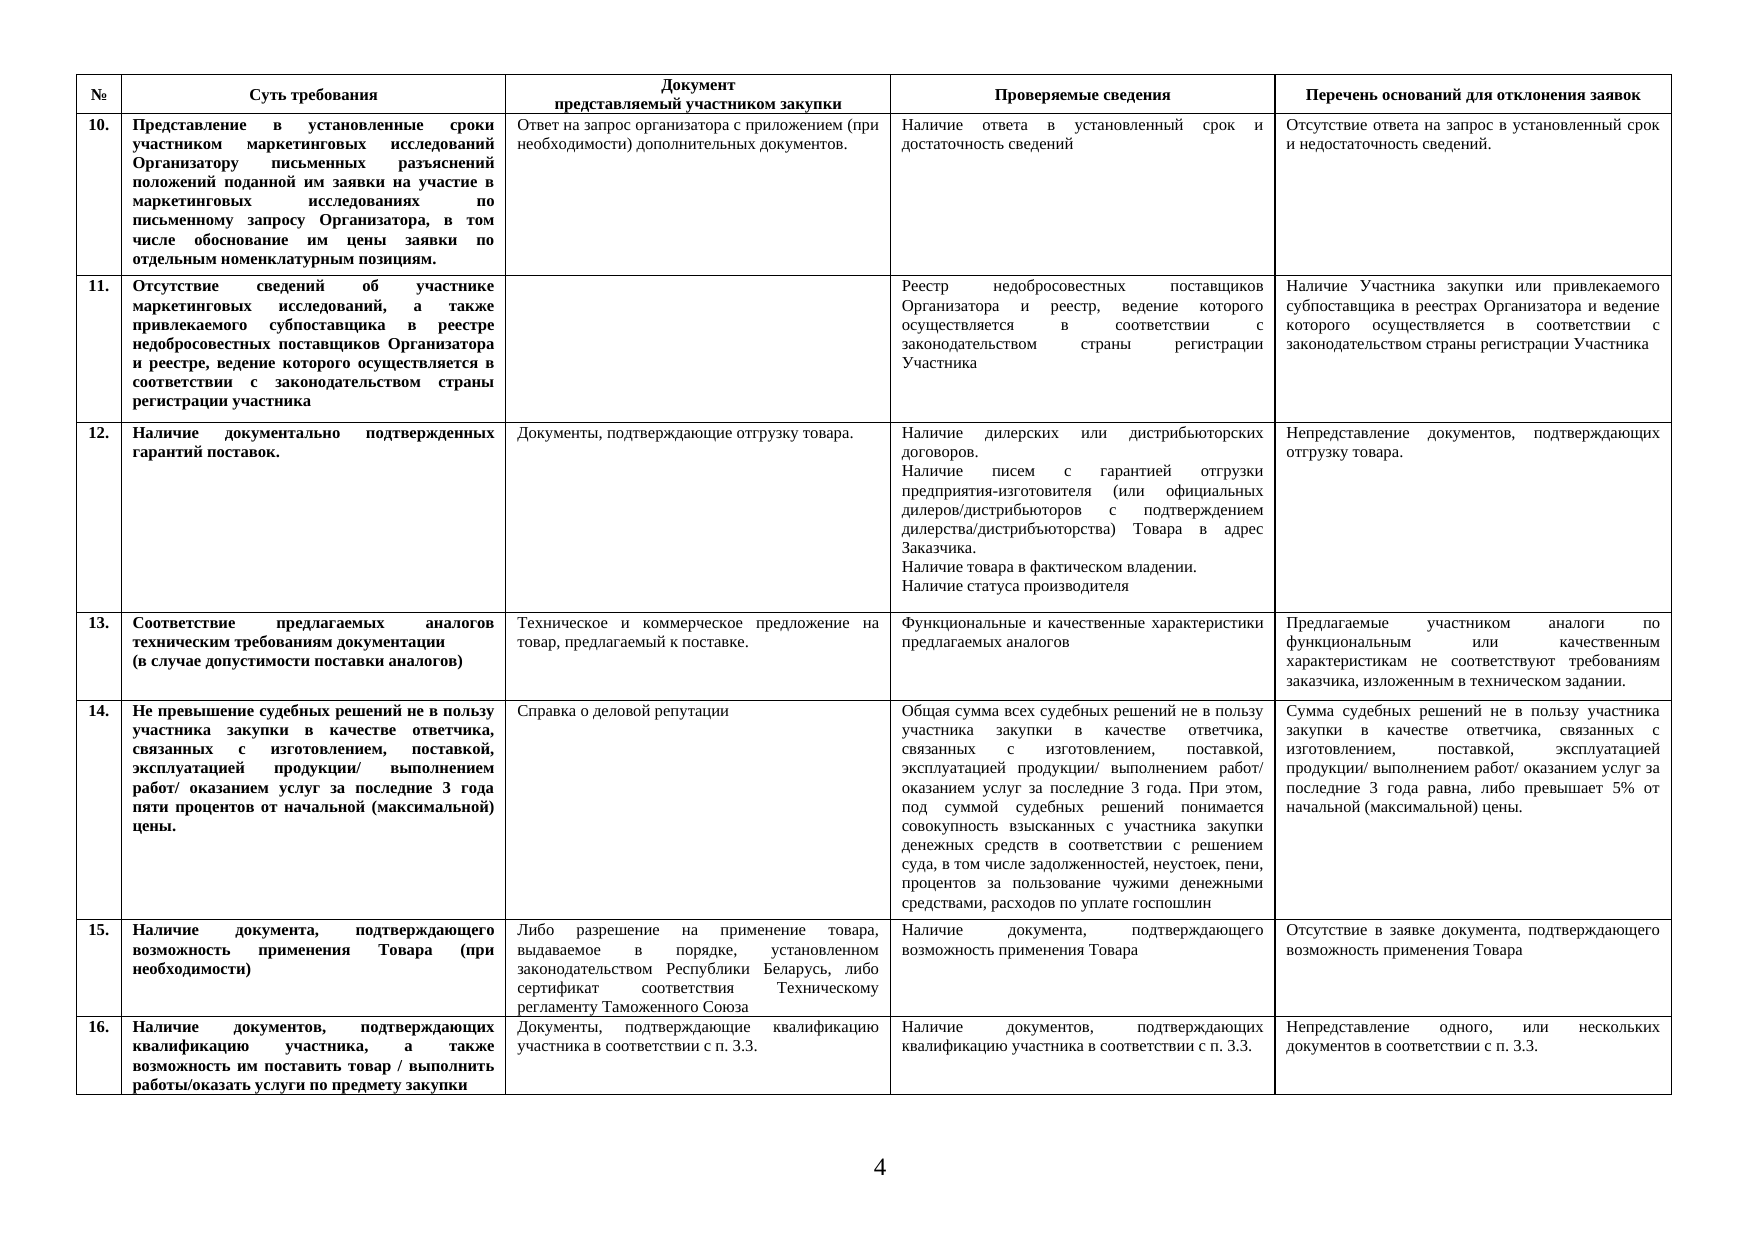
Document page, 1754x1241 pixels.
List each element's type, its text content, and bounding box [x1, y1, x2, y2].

table_cell Отсутствие ответа на запрос в установленный срок и недостаточность сведений. [1276, 114, 1671, 275]
table_header Проверяемые сведения [891, 75, 1274, 113]
table_cell Соответствие предлагаемых аналогов техническим требованиям документации (в случае допустимости поставки аналогов) [122, 613, 505, 700]
table_header Суть требования [122, 75, 505, 113]
table_cell Либо разрешение на применение товара, выдаваемое в порядке, установленном законодательством Республики Беларусь, либо сертификат соответствия Техническому регламенту Таможенного Союза [506, 920, 890, 1016]
table_cell Наличие документов, подтверждающих квалификацию участника, а также возможность им поставить товар / выполнить работы/оказать услуги по предмету закупки [122, 1017, 505, 1094]
table_cell [77, 276, 121, 422]
table_cell [506, 276, 890, 422]
table_cell Представление в установленные сроки участником маркетинговых исследований Организатору письменных разъяснений положений поданной им заявки на участие в маркетинговых исследованиях по письменному запросу Организатора, в том числе обоснование им цены заявки по отдельным номенклатурным позициям. [122, 114, 505, 275]
table_cell Наличие дилерских или дистрибьюторских договоров. Наличие писем с гарантией отгрузки предприятия-изготовителя (или официальных дилеров/дистрибьюторов с подтверждением дилерства/дистрибъюторства) Товара в адрес Заказчика. Наличие товара в фактическом владении. Наличие статуса производителя [891, 423, 1274, 612]
table_header Перечень оснований для отклонения заявок [1276, 75, 1671, 113]
table_cell Сумма судебных решений не в пользу участника закупки в качестве ответчика, связанных с изготовлением, поставкой, эксплуатацией продукции/ выполнением работ/ оказанием услуг за последние 3 года равна, либо превышает 5% от начальной (максимальной) цены. [1276, 701, 1671, 919]
table_cell [77, 114, 121, 275]
table_cell Непредставление документов, подтверждающих отгрузку товара. [1276, 423, 1671, 612]
table_cell [77, 701, 121, 919]
table_cell Общая сумма всех судебных решений не в пользу участника закупки в качестве ответчика, связанных с изготовлением, поставкой, эксплуатацией продукции/ выполнением работ/ оказанием услуг за последние 3 года. При этом, под суммой судебных решений понимается совокупность взысканных с участника закупки денежных средств в соответствии с решением суда, в том числе задолженностей, неустоек, пени, процентов за пользование чужими денежными средствами, расходов по уплате госпошлин [891, 701, 1274, 919]
table_cell Функциональные и качественные характеристики предлагаемых аналогов [891, 613, 1274, 700]
table_cell Непредставление одного, или нескольких документов в соответствии с п. 3.3. [1276, 1017, 1671, 1094]
table_cell Документы, подтверждающие квалификацию участника в соответствии с п. 3.3. [506, 1017, 890, 1094]
table_cell Документы, подтверждающие отгрузку товара. [506, 423, 890, 612]
table_cell [77, 1017, 121, 1094]
table_header Документ представляемый участником закупки [506, 75, 890, 113]
table_cell Наличие документально подтвержденных гарантий поставок. [122, 423, 505, 612]
table_cell [77, 423, 121, 612]
table_cell Ответ на запрос организатора с приложением (при необходимости) дополнительных документов. [506, 114, 890, 275]
table_cell [77, 920, 121, 1016]
table_cell Справка о деловой репутации [506, 701, 890, 919]
table_cell Наличие документа, подтверждающего возможность применения Товара (при необходимости) [122, 920, 505, 1016]
table_cell Не превышение судебных решений не в пользу участника закупки в качестве ответчика, связанных с изготовлением, поставкой, эксплуатацией продукции/ выполнением работ/ оказанием услуг за последние 3 года пяти процентов от начальной (максимальной) цены. [122, 701, 505, 919]
table_cell Техническое и коммерческое предложение на товар, предлагаемый к поставке. [506, 613, 890, 700]
table_cell Отсутствие сведений об участнике маркетинговых исследований, а также привлекаемого субпоставщика в реестре недобросовестных поставщиков Организатора и реестре, ведение которого осуществляется в соответствии с законодательством страны регистрации участника [122, 276, 505, 422]
table_cell Предлагаемые участником аналоги по функциональным или качественным характеристикам не соответствуют требованиям заказчика, изложенным в техническом задании. [1276, 613, 1671, 700]
table_cell [77, 613, 121, 700]
table_cell Реестр недобросовестных поставщиков Организатора и реестр, ведение которого осуществляется в соответствии с законодательством страны регистрации Участника [891, 276, 1274, 422]
table_cell Наличие документов, подтверждающих квалификацию участника в соответствии с п. 3.3. [891, 1017, 1274, 1094]
table_cell Отсутствие в заявке документа, подтверждающего возможность применения Товара [1276, 920, 1671, 1016]
table_cell Наличие ответа в установленный срок и достаточность сведений [891, 114, 1274, 275]
table_header № [77, 75, 121, 113]
table_cell Наличие Участника закупки или привлекаемого субпоставщика в реестрах Организатора и ведение которого осуществляется в соответствии с законодательством страны регистрации Участника [1276, 276, 1671, 422]
table_cell Наличие документа, подтверждающего возможность применения Товара [891, 920, 1274, 1016]
